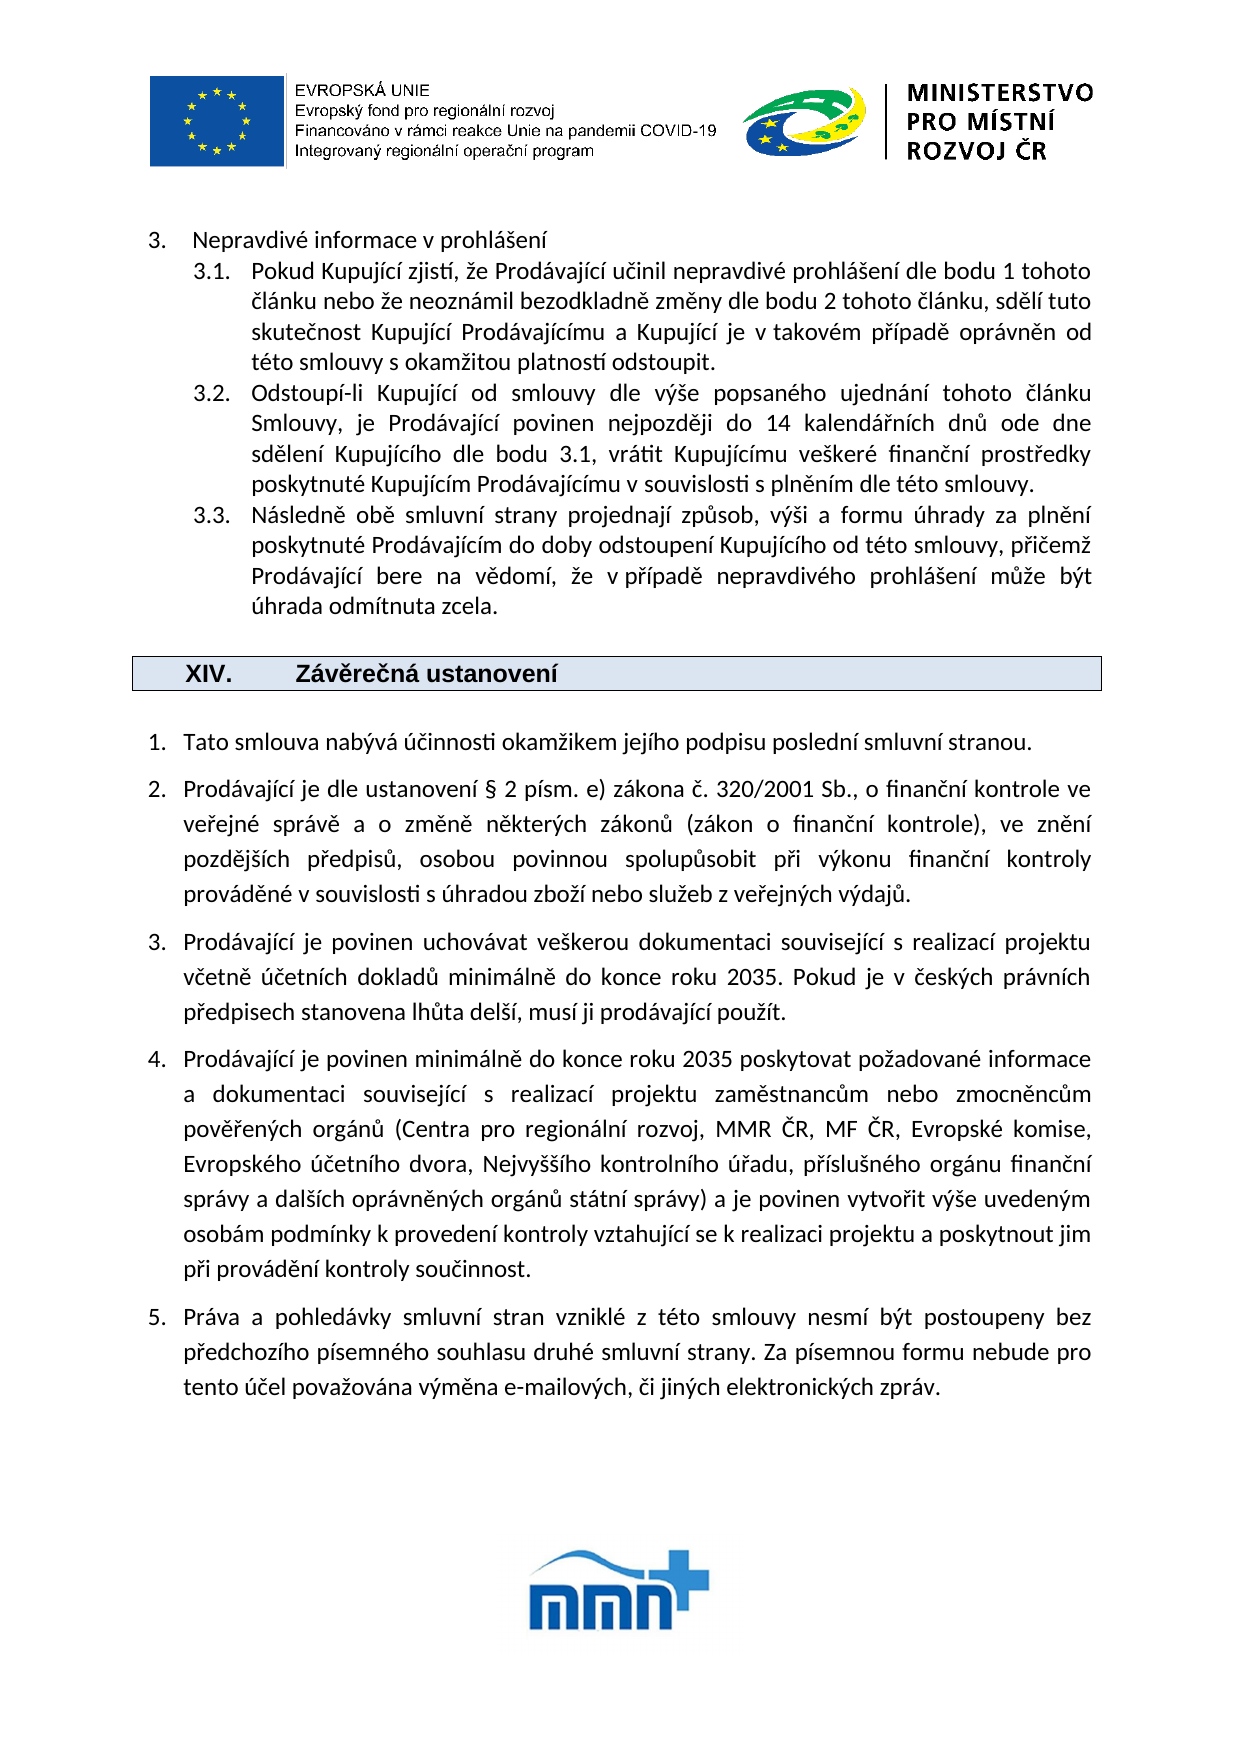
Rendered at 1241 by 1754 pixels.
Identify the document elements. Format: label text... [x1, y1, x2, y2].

list Tato smlouva nabývá účinnosti okamžikem jejího podpisu poslední smluvní stranou. [148, 726, 1093, 757]
list Prodávající je povinen uchovávat veškerou dokumentaci související s realizací projektu včetně účetních dokladů minimálně do konce roku 2035. Pokud je v českých právních předpisech stanovena lhůta delší, musí ji prodávající použít. [148, 926, 1093, 1027]
text Nepravdivé informace v prohlášení [148, 224, 1093, 255]
subtitle Závěrečná ustanovení [133, 657, 1101, 690]
picture [147, 73, 1093, 169]
list Prodávající je dle ustanovení § 2 písm. e) zákona č. 320/2001 Sb., o finanční kontrole ve veřejné správě a o změně některých zákonů (zákon o finanční kontrole), ve znění pozdějších předpisů, osobou povinnou spolupůsobit při výkonu finanční kontroly prováděné v souvislosti s úhradou zboží nebo služeb z veřejných výdajů. [148, 773, 1093, 909]
list Prodávající je povinen minimálně do konce roku 2035 poskytovat požadované informace a dokumentaci související s realizací projektu zaměstnancům nebo zmocněncům pověřených orgánů (Centra pro regionální rozvoj, MMR ČR, MF ČR, Evropské komise, Evropského účetního dvora, Nejvyššího kontrolního úřadu, příslušného orgánu finanční správy a dalších oprávněných orgánů státní správy) a je povinen vytvořit výše uvedeným osobám podmínky k provedení kontroly vztahující se k realizaci projektu a poskytnout jim při provádění kontroly součinnost. [148, 1043, 1093, 1284]
list Pokud Kupující zjistí, že Prodávající učinil nepravdivé prohlášení dle bodu 1 tohoto článku nebo že neoznámil bezodkladně změny dle bodu 2 tohoto článku, sdělí tuto skutečnost Kupující Prodávajícímu a Kupující je v takovém případě oprávněn od této smlouvy s okamžitou platností odstoupit. [193, 255, 1093, 377]
list Následně obě smluvní strany projednají způsob, výši a formu úhrady za plnění poskytnuté Prodávajícím do doby odstoupení Kupujícího od této smlouvy, přičemž Prodávající bere na vědomí, že v případě nepravdivého prohlášení může být úhrada odmítnuta zcela. [193, 499, 1093, 621]
list Odstoupí-li Kupující od smlouvy dle výše popsaného ujednání tohoto článku Smlouvy, je Prodávající povinen nejpozději do 14 kalendářních dnů ode dne sdělení Kupujícího dle bodu 3.1, vrátit Kupujícímu veškeré finanční prostředky poskytnuté Kupujícím Prodávajícímu v souvislosti s plněním dle této smlouvy. [193, 377, 1093, 499]
picture [495, 1533, 745, 1656]
list Práva a pohledávky smluvní stran vzniklé z této smlouvy nesmí být postoupeny bez předchozího písemného souhlasu druhé smluvní strany. Za písemnou formu nebude pro tento účel považována výměna e-mailových, či jiných elektronických zpráv. [148, 1301, 1093, 1402]
